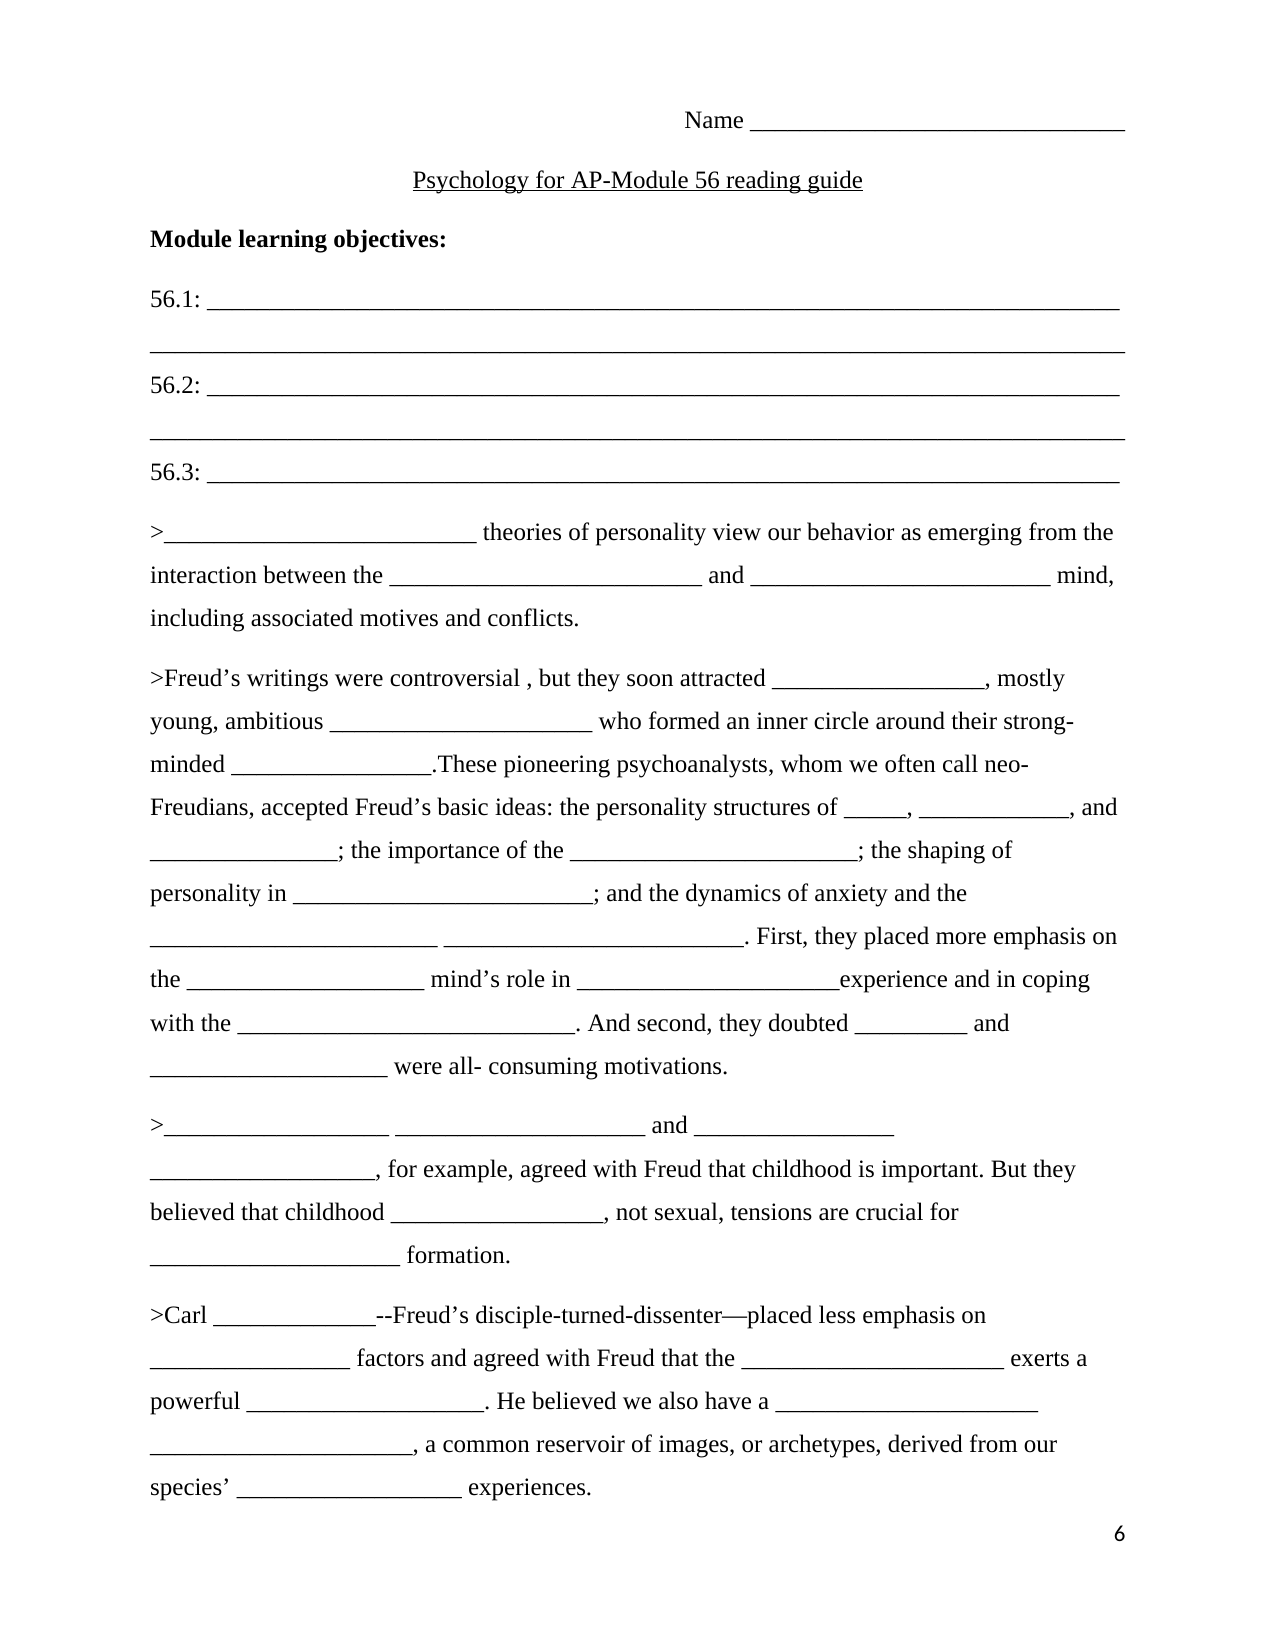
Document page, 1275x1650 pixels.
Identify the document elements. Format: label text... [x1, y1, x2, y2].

text >Carl _____________--Freud’s disciple-turned-dissenter—placed less emphasis on ________________ factors and agreed with Freud that the _____________________ exerts a powerful ___________________. He believed we also have a _____________________ _____________________, a common reservoir of images, or archetypes, derived from our species’ __________________ experiences. [150, 1300, 1125, 1501]
text 56.1: _________________________________________________________________________ ______________________________________________________________________________56.2: _________________________________________________________________________ ______________________________________________________________________________56.3: _________________________________________________________________________ [150, 353, 1125, 439]
text >_________________________ theories of personality view our behavior as emerging from the interaction between the _________________________ and ________________________ mind, including associated motives and conflicts. [150, 517, 1125, 632]
text 56.1: _________________________________________________________________________ ______________________________________________________________________________56.2: _________________________________________________________________________ ______________________________________________________________________________56.3: _________________________________________________________________________ [150, 440, 1125, 486]
text >Freud’s writings were controversial , but they soon attracted _________________, mostly young, ambitious _____________________ who formed an inner circle around their strong-minded ________________.These pioneering psychoanalysts, whom we often call neo-Freudians, accepted Freud’s basic ideas: the personality structures of _____, ____________, and _______________; the importance of the _______________________; the shaping of personality in ________________________; and the dynamics of anxiety and the _______________________ ________________________. First, they placed more emphasis on the ___________________ mind’s role in _____________________experience and in coping with the ___________________________. And second, they doubted _________ and ___________________ were all- consuming motivations. [150, 663, 1125, 1079]
text Module learning objectives: [150, 224, 1125, 253]
text Psychology for AP-Module 56 reading guide [150, 165, 1125, 193]
text 56.1: _________________________________________________________________________ ______________________________________________________________________________56.2: _________________________________________________________________________ ______________________________________________________________________________56.3: _________________________________________________________________________ [150, 284, 1125, 352]
text >__________________ ____________________ and ________________ __________________, for example, agreed with Freud that childhood is important. But they believed that childhood _________________, not sexual, tensions are crucial for ____________________ formation. [150, 1111, 1125, 1269]
text Name ______________________________ [150, 105, 1125, 134]
